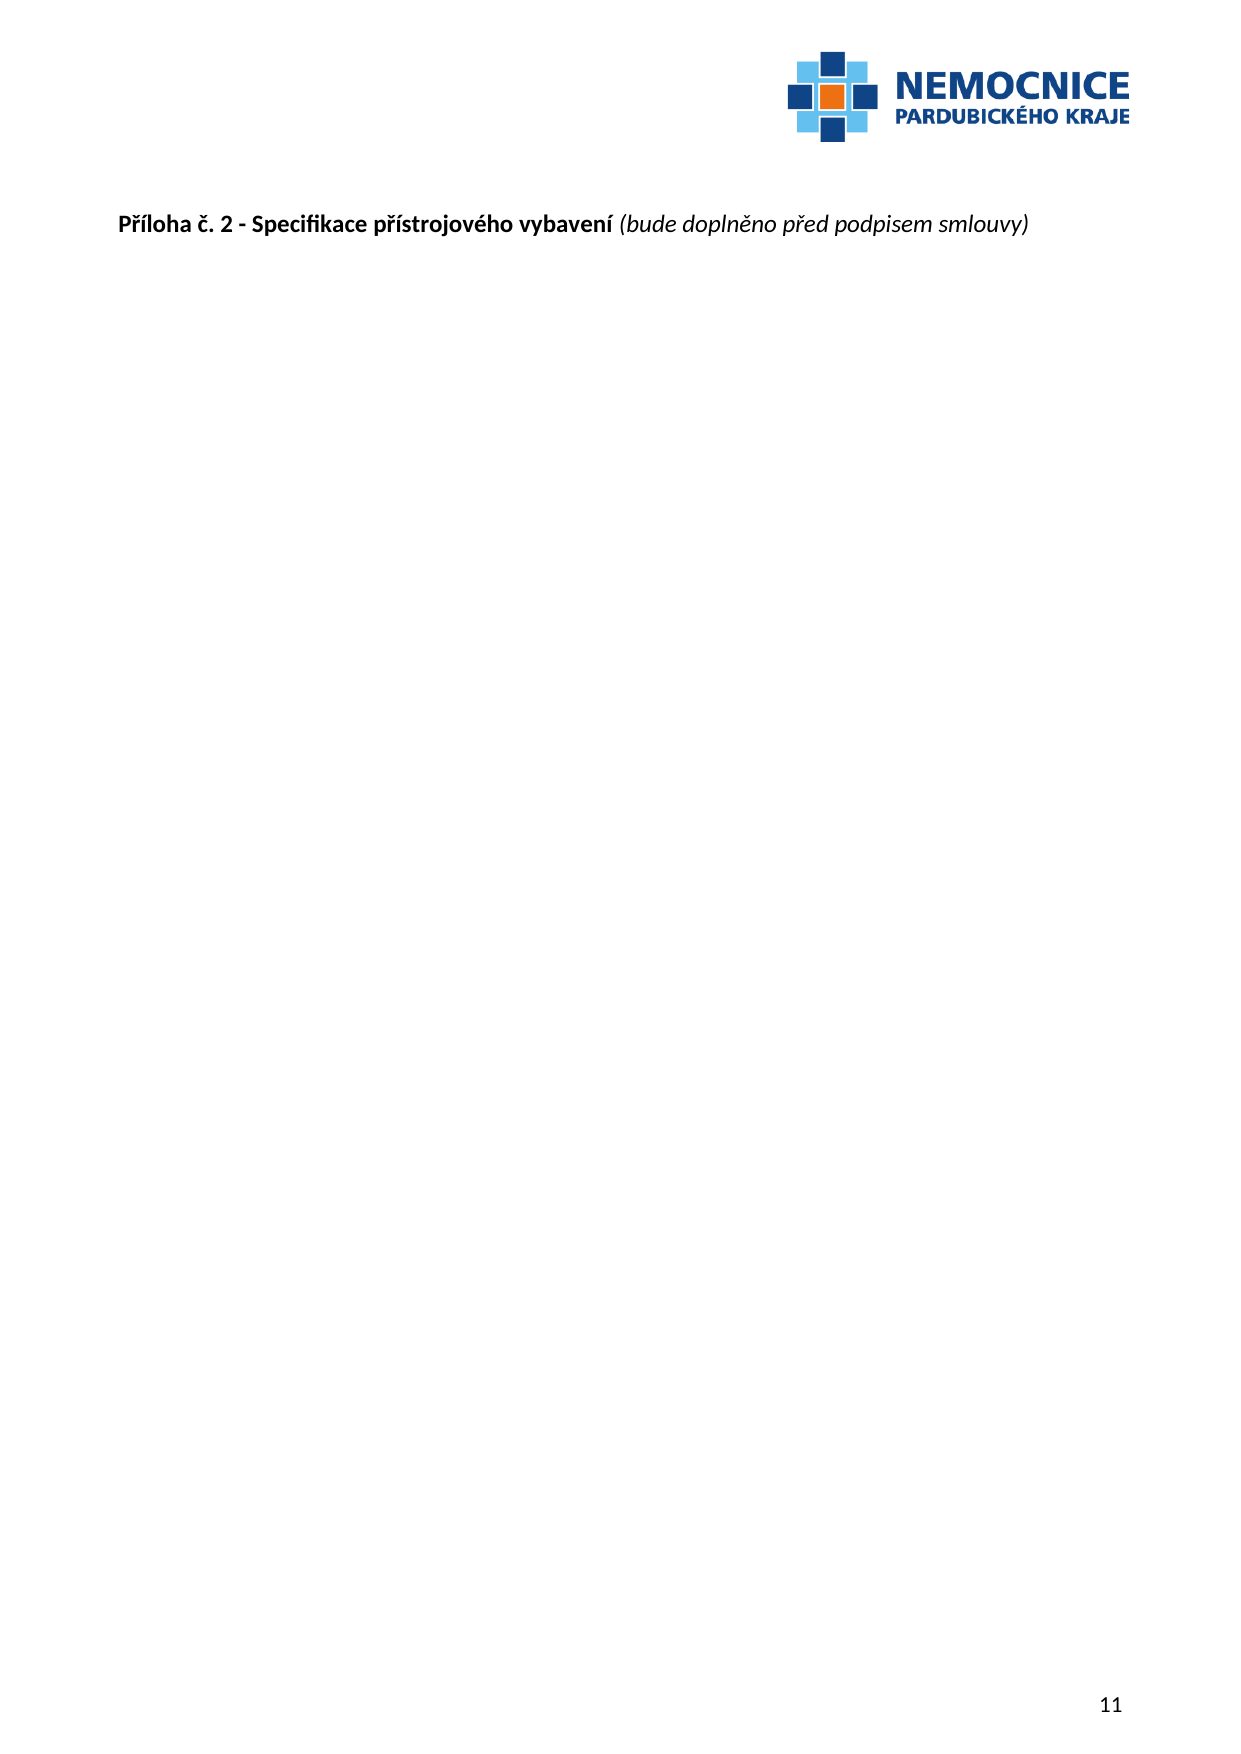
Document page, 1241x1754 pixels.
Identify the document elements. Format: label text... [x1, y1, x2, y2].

text Příloha č. 2 - Specifikace přístrojového vybavení (bude doplněno před podpisem smlouvy) [118, 208, 1122, 238]
picture [786, 50, 1130, 143]
